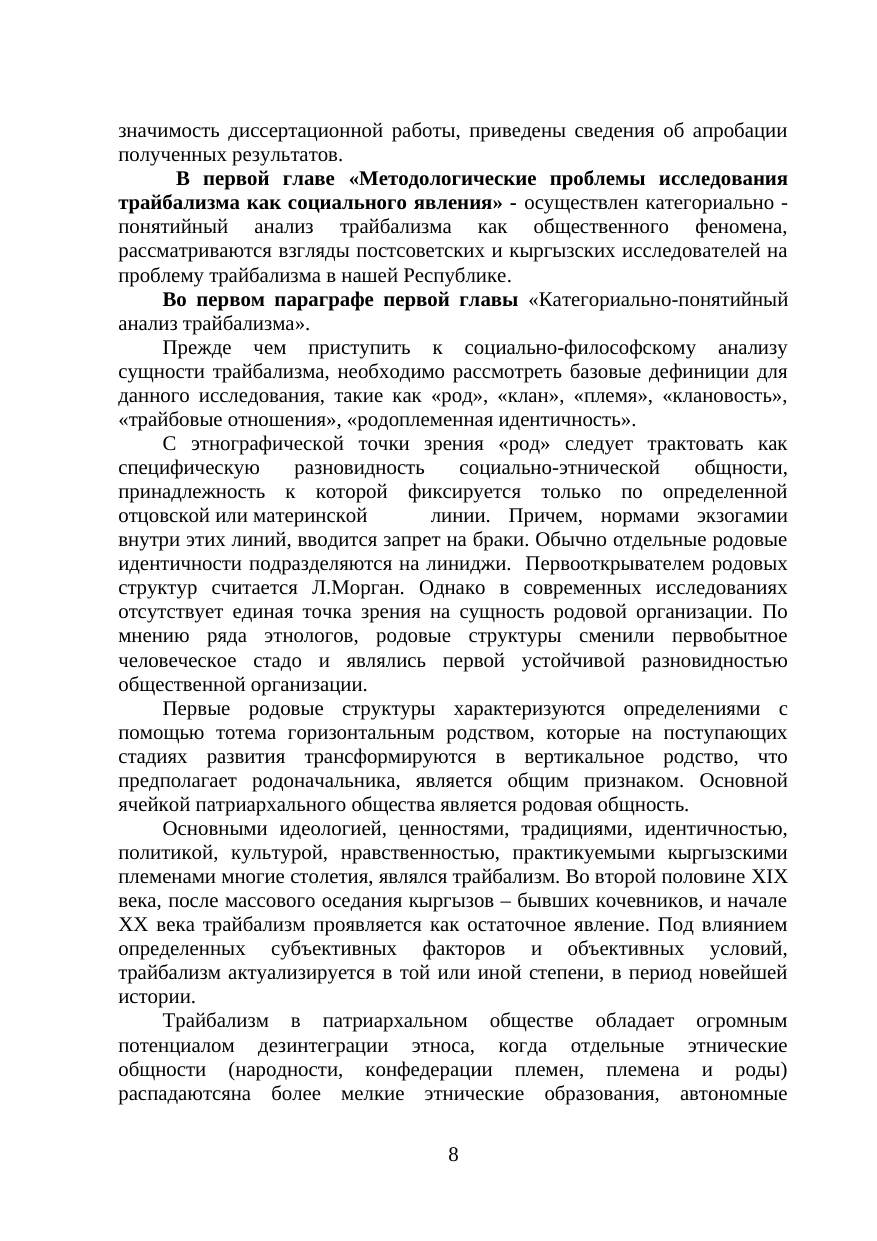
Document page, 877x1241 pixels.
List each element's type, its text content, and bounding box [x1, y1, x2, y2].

text В первой главе «Методологические проблемы исследования трайбализма как социального явления» - осуществлен категориально -понятийный анализ трайбализма как общественного феномена, рассматриваются взгляды постсоветских и кыргызских исследователей на проблему трайбализма в нашей Республике. [118, 166, 788, 287]
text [118, 118, 788, 166]
text С этнографической точки зрения «род» следует трактовать как специфическую разновидность социально-этнической общности, принадлежность к которой фиксируется только по определенной отцовской или материнской линии. Причем, нормами экзогамии внутри этих линий, вводится запрет на браки. Обычно отдельные родовые идентичности подразделяются на линиджи. Первооткрывателем родовых структур считается Л.Морган. Однако в современных исследованиях отсутствует единая точка зрения на сущность родовой организации. По мнению ряда этнологов, родовые структуры сменили первобытное человеческое стадо и являлись первой устойчивой разновидностью общественной организации. [118, 431, 788, 696]
text Основными идеологией, ценностями, традициями, идентичностью, политикой, культурой, нравственностью, практикуемыми кыргызскими племенами многие столетия, являлся трайбализм. Во второй половине XIX века, после массового оседания кыргызов – бывших кочевников, и начале XX века трайбализм проявляется как остаточное явление. Под влиянием определенных субъективных факторов и объективных условий, трайбализм актуализируется в той или иной степени, в период новейшей истории. [118, 816, 788, 1008]
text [118, 1008, 788, 1105]
text Во первом параграфе первой главы «Категориально-понятийный анализ трайбализма». [118, 287, 788, 335]
text Первые родовые структуры характеризуются определениями с помощью тотема горизонтальным родством, которые на поступающих стадиях развития трансформируются в вертикальное родство, что предполагает родоначальника, является общим признаком. Основной ячейкой патриархального общества является родовая общность. [118, 696, 788, 816]
text Прежде чем приступить к социально-философскому анализу сущности трайбализма, необходимо рассмотреть базовые дефиниции для данного исследования, такие как «род», «клан», «племя», «клановость», «трайбовые отношения», «родоплеменная идентичность». [118, 335, 788, 431]
